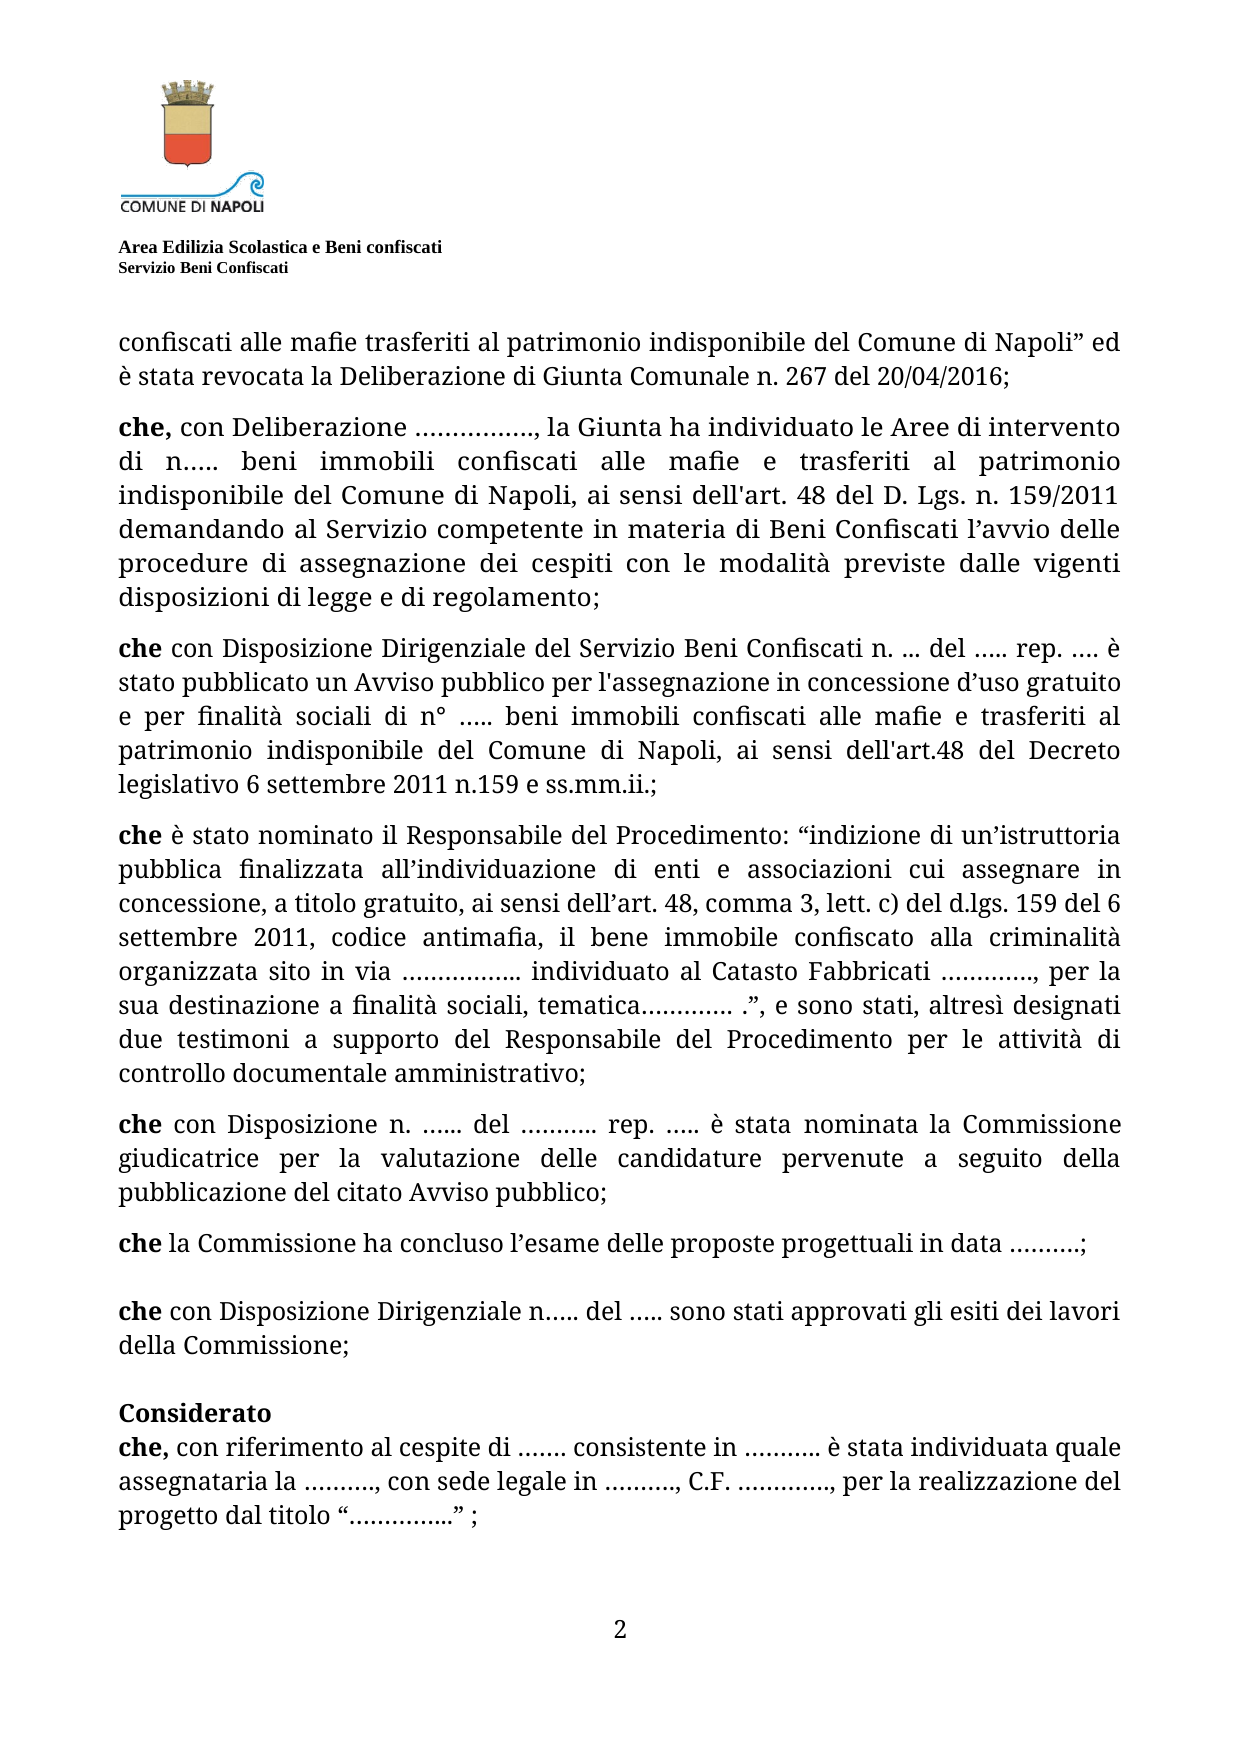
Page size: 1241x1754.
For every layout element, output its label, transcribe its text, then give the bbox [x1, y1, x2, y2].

picture [121, 80, 264, 212]
text che, con riferimento al cespite di ……. consistente in ……….. è stata individuata quale assegnataria la ………., con sede legale in ………., C.F. …………., per la realizzazione del progetto dal titolo “…………...” ; [118, 1430, 1122, 1532]
text che la Commissione ha concluso l’esame delle proposte progettuali in data ……….; [118, 1225, 1122, 1259]
text Considerato [118, 1396, 1122, 1430]
text che è stato nominato il Responsabile del Procedimento: “indizione di un’istruttoria pubblica finalizzata all’individuazione di enti e associazioni cui assegnare in concessione, a titolo gratuito, ai sensi dell’art. 48, comma 3, lett. c) del d.lgs. 159 del 6 settembre 2011, codice antimafia, il bene immobile confiscato alla criminalità organizzata sito in via …………….. individuato al Catasto Fabbricati …………., per la sua destinazione a finalità sociali, tematica…………. .”, e sono stati, altresì designati due testimoni a supporto del Responsabile del Procedimento per le attività di controllo documentale amministrativo; [118, 817, 1122, 1090]
text che con Disposizione n. …... del ……….. rep. ….. è stata nominata la Commissione giudicatrice per la valutazione delle candidature pervenute a seguito della pubblicazione del citato Avviso pubblico; [118, 1106, 1122, 1209]
text che con Disposizione Dirigenziale n….. del ….. sono stati approvati gli esiti dei lavori della Commissione; [118, 1293, 1122, 1362]
text che con Disposizione Dirigenziale del Servizio Beni Confiscati n. ... del ….. rep. …. è stato pubblicato un Avviso pubblico per l'assegnazione in concessione d’uso gratuito e per finalità sociali di n° ….. beni immobili confiscati alle mafie e trasferiti al patrimonio indisponibile del Comune di Napoli, ai sensi dell'art.48 del Decreto legislativo 6 settembre 2011 n.159 e ss.mm.ii.; [118, 630, 1122, 801]
text che, con Deliberazione ……………., la Giunta ha individuato le Aree di intervento di n….. beni immobili confiscati alle mafie e trasferiti al patrimonio indisponibile del Comune di Napoli, ai sensi dell'art. 48 del D. Lgs. n. 159/2011 demandando al Servizio competente in materia di Beni Confiscati l’avvio delle procedure di assegnazione dei cespiti con le modalità previste dalle vigenti disposizioni di legge e di regolamento; [118, 409, 1122, 614]
